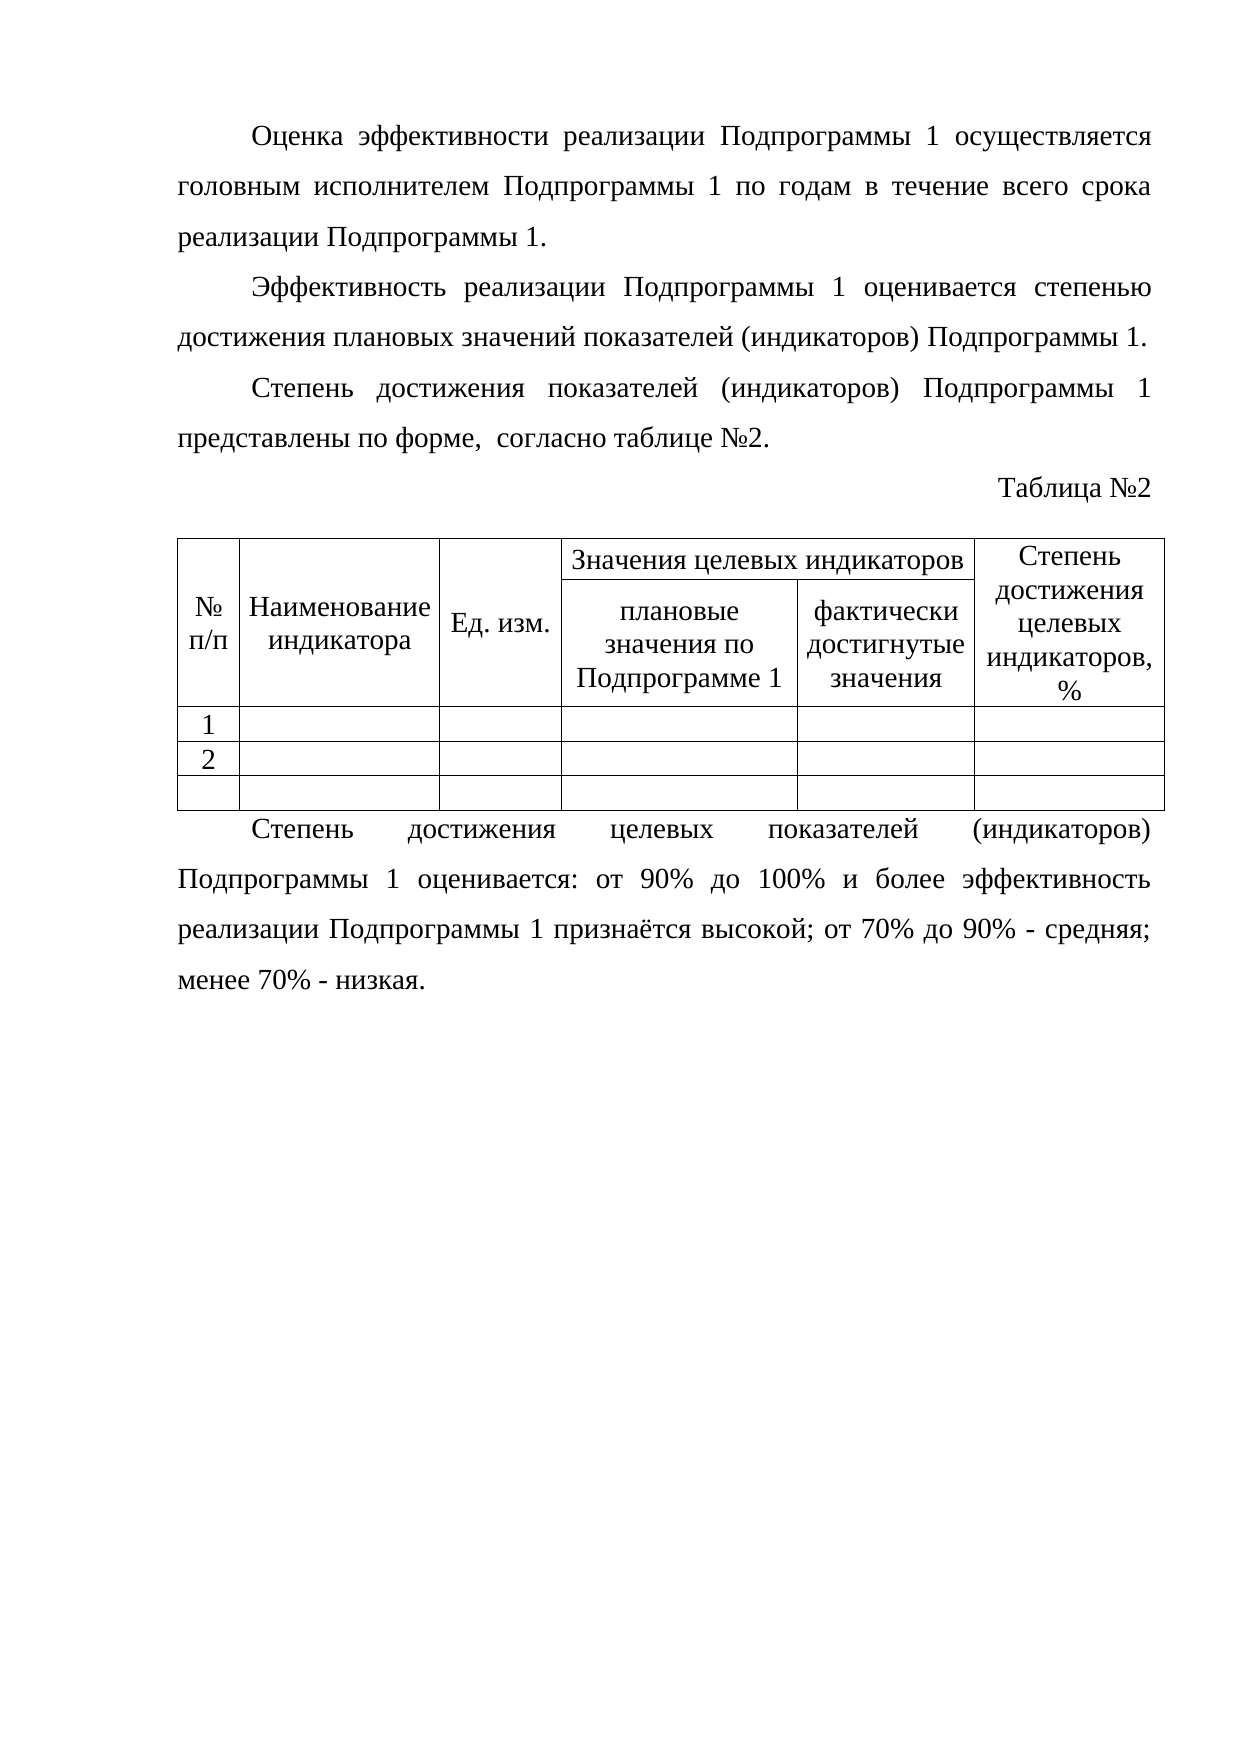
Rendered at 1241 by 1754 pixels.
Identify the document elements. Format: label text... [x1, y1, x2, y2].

table_cell плановые значения по Подпрограмме 1 [562, 580, 797, 706]
table_cell 1 [178, 707, 239, 741]
table_header Степень достижения целевых индикаторов, % [975, 539, 1164, 706]
table_cell 2 [178, 742, 239, 775]
table_cell фактически достигнутые значения [798, 580, 974, 706]
table_cell [562, 707, 797, 741]
table_cell [178, 776, 239, 810]
text Оценка эффективности реализации Подпрограммы 1 осуществляется головным исполнителем Подпрограммы 1 по годам в течение всего срока реализации Подпрограммы 1. [177, 118, 1152, 252]
text Эффективность реализации Подпрограммы 1 оценивается степенью достижения плановых значений показателей (индикаторов) Подпрограммы 1. [177, 269, 1152, 353]
text Степень достижения показателей (индикаторов) Подпрограммы 1 представлены по форме, согласно таблице №2. [177, 370, 1152, 453]
table_cell [798, 742, 974, 775]
table_header Наименование индикатора [240, 539, 439, 706]
table_cell [798, 707, 974, 741]
text Степень достижения целевых показателей (индикаторов) Подпрограммы 1 оценивается: от 90% до 100% и более эффективность реализации Подпрограммы 1 признаётся высокой; от 70% до 90% - средняя; менее 70% - низкая. [177, 811, 1152, 995]
table_cell [440, 707, 561, 741]
table_header Значения целевых индикаторов [562, 539, 974, 579]
table_cell [975, 742, 1164, 775]
table_cell [562, 776, 797, 810]
table_header № п/п [178, 539, 239, 706]
text Таблица №2 [177, 470, 1152, 504]
table_cell [240, 776, 439, 810]
table_cell [240, 742, 439, 775]
table_cell [798, 776, 974, 810]
table_cell [562, 742, 797, 775]
table_cell [975, 707, 1164, 741]
table_header Ед. изм. [440, 539, 561, 706]
table_cell [440, 742, 561, 775]
table_cell [240, 707, 439, 741]
table_cell [975, 776, 1164, 810]
table_cell [440, 776, 561, 810]
